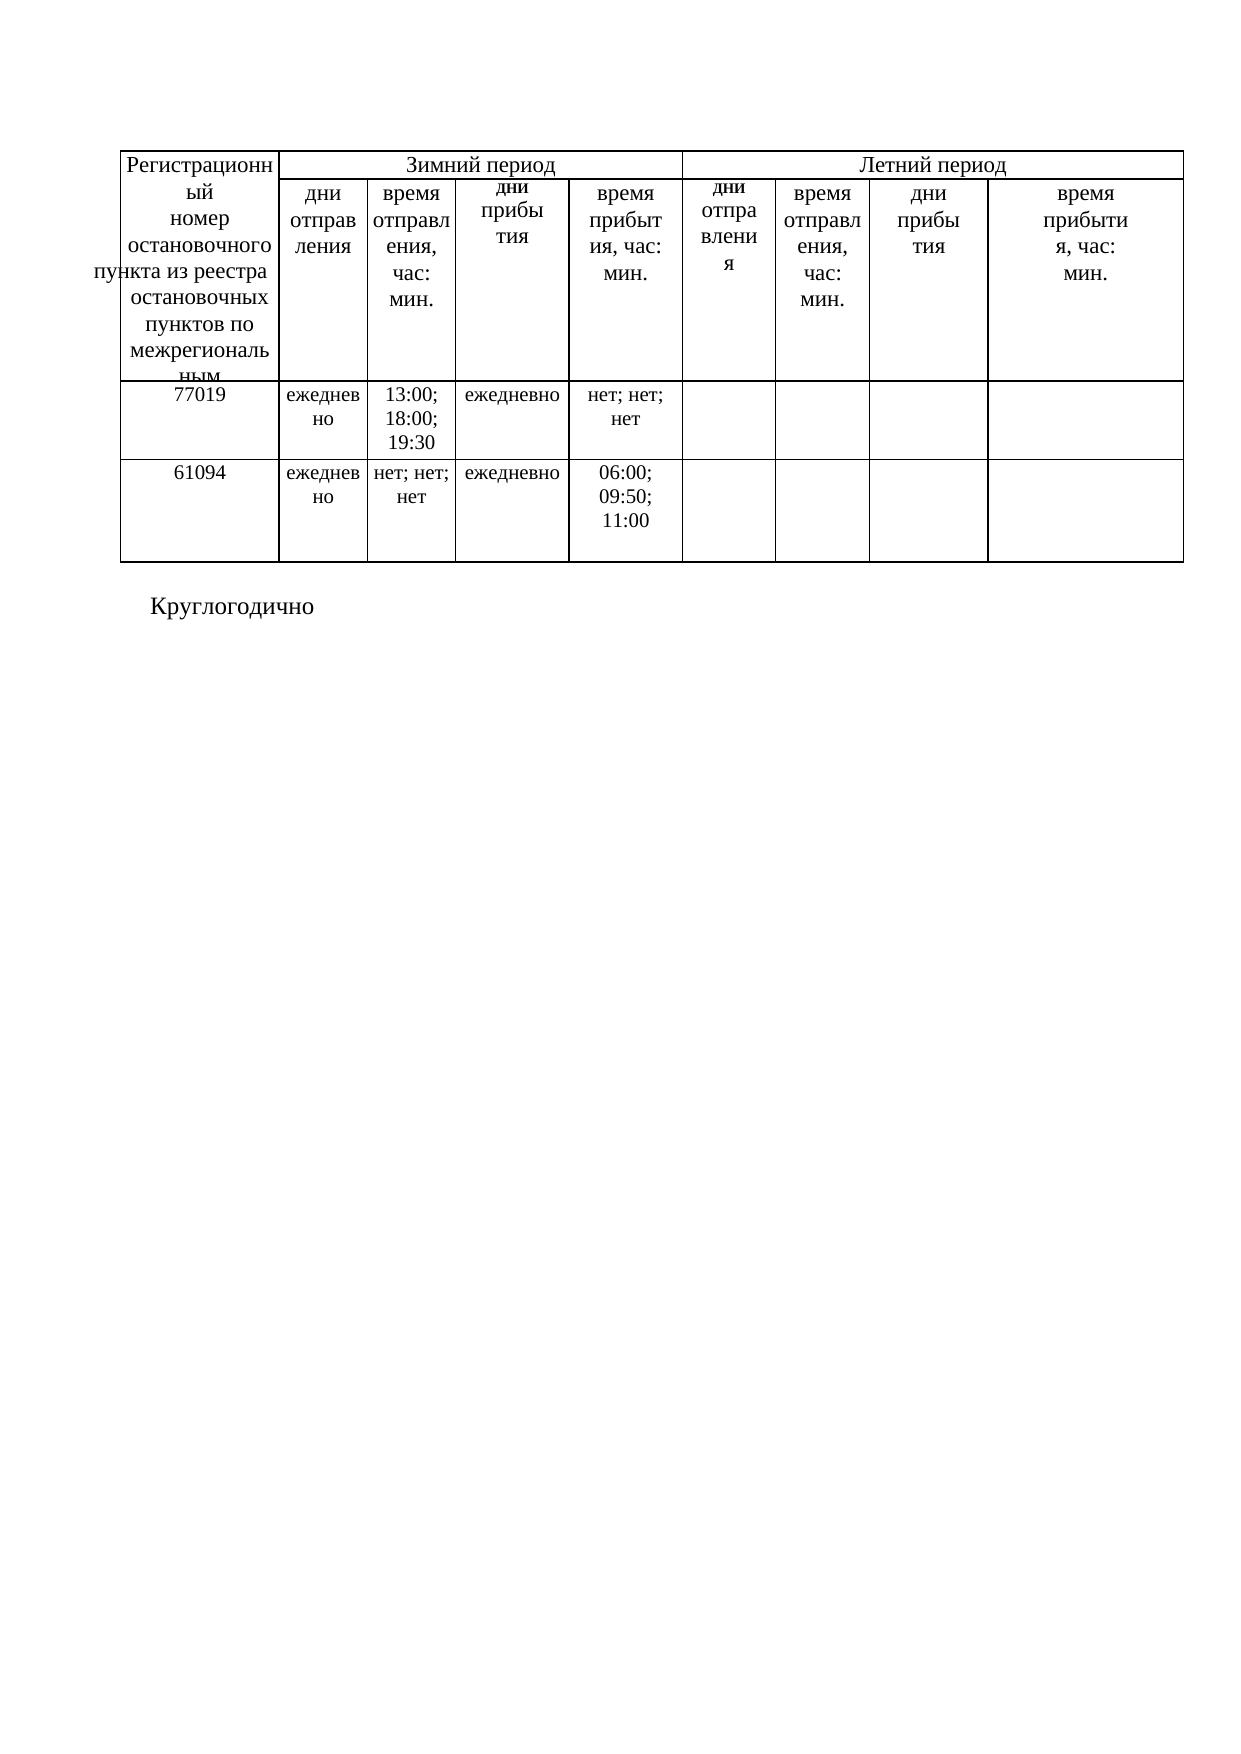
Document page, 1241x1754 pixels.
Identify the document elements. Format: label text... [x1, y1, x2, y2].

table_cell время отправл ения, час: мин. [368, 180, 455, 380]
table_cell ежедневно [456, 382, 568, 458]
table_cell ежедневно [456, 460, 568, 561]
table_header Летний период [683, 152, 1183, 178]
table_cell ежедневно [280, 382, 367, 458]
table_cell ДНИ отпра влени я [683, 180, 775, 380]
text Круглогодично [150, 591, 1090, 620]
table_cell [989, 382, 1183, 458]
table_cell 61094 [121, 460, 278, 561]
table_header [121, 152, 278, 380]
table_cell 06:00; 09:50; 11:00 [570, 460, 682, 561]
table_cell [683, 382, 775, 458]
table_cell 13:00; 18:00; 19:30 [368, 382, 455, 458]
table_cell время прибыти я, час: мин. [989, 180, 1183, 380]
table_cell [776, 382, 869, 458]
table_cell ДНИ прибы тия [456, 180, 568, 380]
table_cell [683, 460, 775, 561]
table_cell дни прибы тия [870, 180, 987, 380]
table_cell [989, 460, 1183, 561]
table_header Зимний период [280, 152, 682, 178]
table_cell ежедневно [280, 460, 367, 561]
table_cell [870, 382, 987, 458]
table_cell нет; нет; нет [570, 382, 682, 458]
table_cell 77019 [121, 382, 278, 458]
table_cell дни отправ ления [280, 180, 367, 380]
table_cell нет; нет; нет [368, 460, 455, 561]
table_cell время прибыт ия, час: мин. [570, 180, 682, 380]
table_cell время отправл ения, час: мин. [776, 180, 869, 380]
table_cell [776, 460, 869, 561]
table_cell [870, 460, 987, 561]
